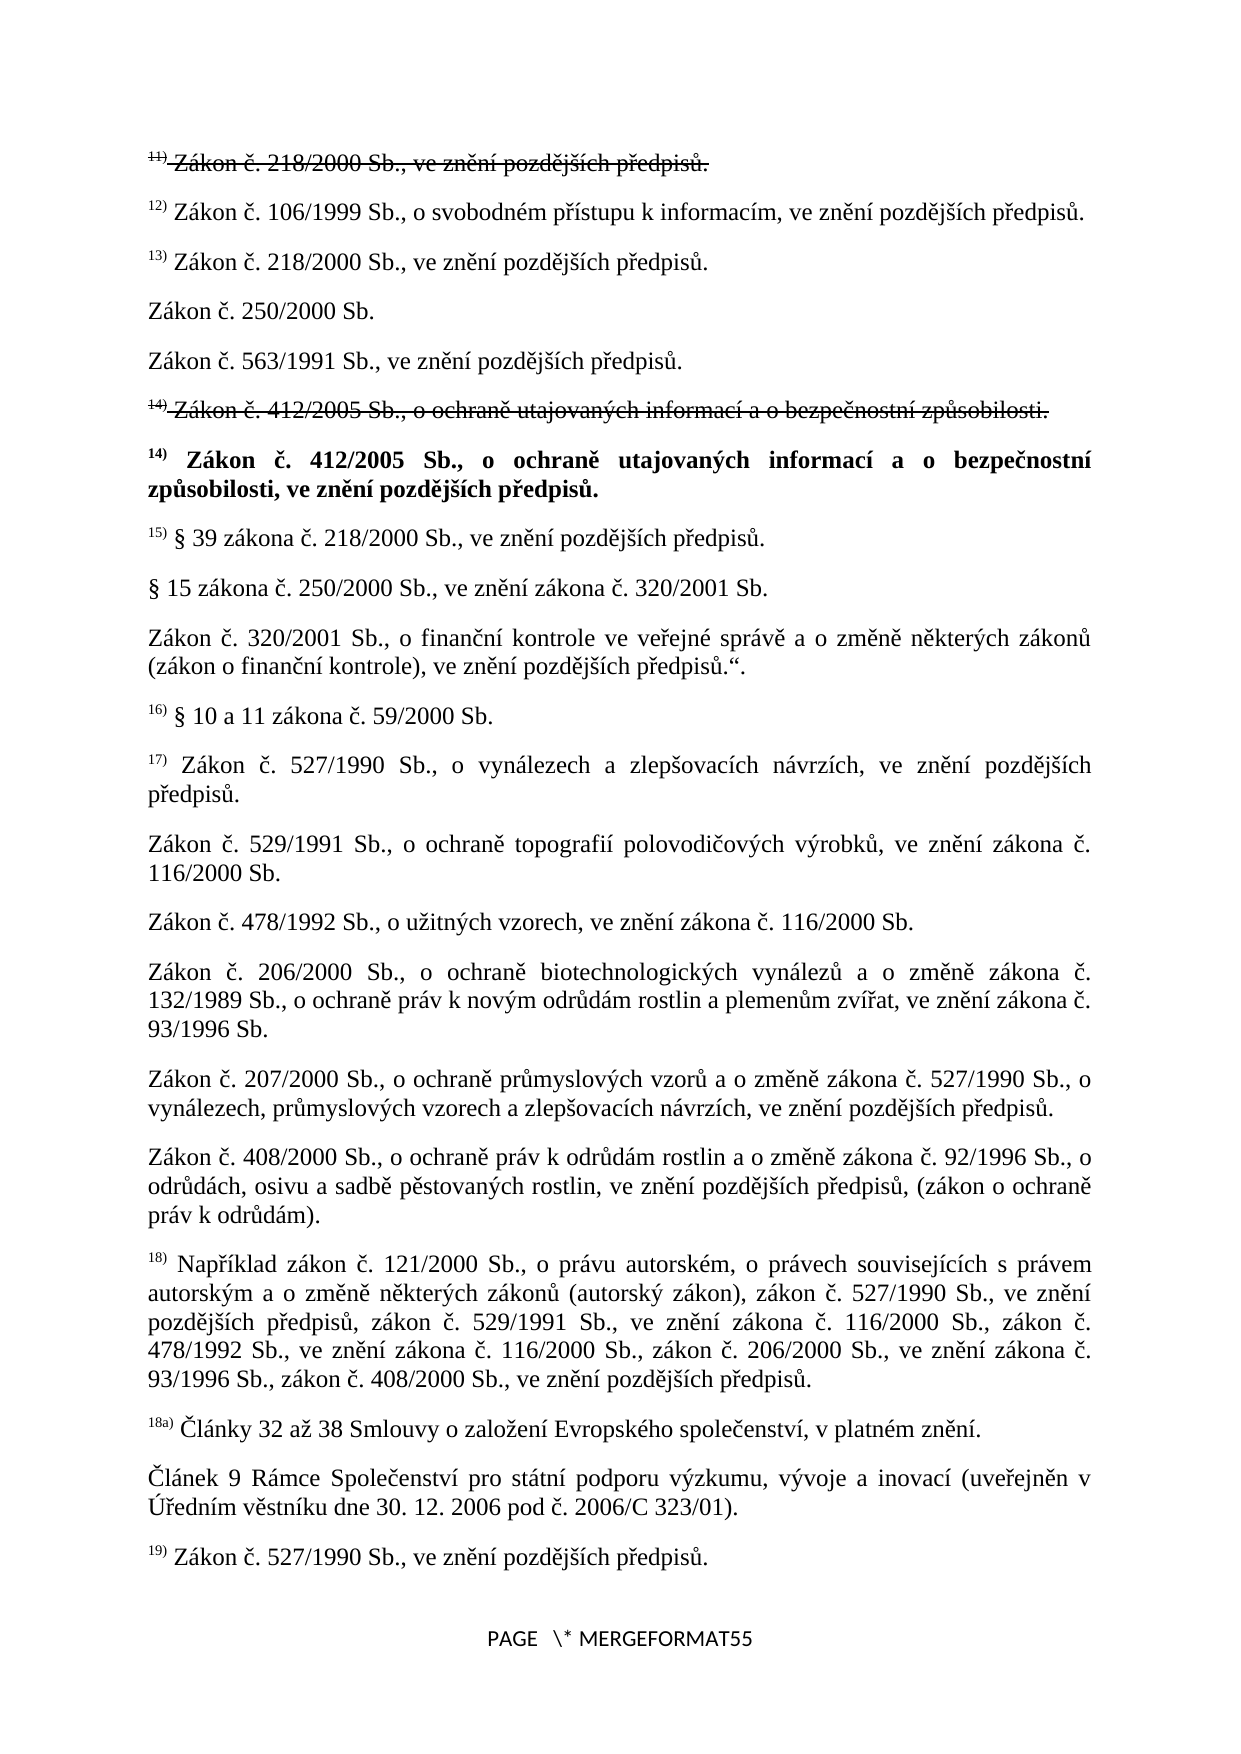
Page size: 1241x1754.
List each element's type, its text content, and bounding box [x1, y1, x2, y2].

text § 15 zákona č. 250/2000 Sb., ve znění zákona č. 320/2001 Sb. [148, 573, 1092, 602]
text 15) § 39 zákona č. 218/2000 Sb., ve znění pozdějších předpisů. [148, 523, 1092, 552]
text Zákon č. 206/2000 Sb., o ochraně biotechnologických vynálezů a o změně zákona č. 132/1989 Sb., o ochraně práv k novým odrůdám rostlin a plemenům zvířat, ve znění zákona č. 93/1996 Sb. [148, 957, 1092, 1043]
text Zákon č. 529/1991 Sb., o ochraně topografií polovodičových výrobků, ve znění zákona č. 116/2000 Sb. [148, 829, 1092, 886]
text 14) Zákon č. 412/2005 Sb., o ochraně utajovaných informací a o bezpečnostní způsobilosti. [148, 396, 1092, 424]
text 13) Zákon č. 218/2000 Sb., ve znění pozdějších předpisů. [148, 247, 1092, 276]
text Článek 9 Rámce Společenství pro státní podporu výzkumu, vývoje a inovací (uveřejněn v Úředním věstníku dne 30. 12. 2006 pod č. 2006/C 323/01). [148, 1463, 1092, 1521]
text 18a) Články 32 až 38 Smlouvy o založení Evropského společenství, v platném znění. [148, 1414, 1092, 1443]
text 17) Zákon č. 527/1990 Sb., o vynálezech a zlepšovacích návrzích, ve znění pozdějších předpisů. [148, 751, 1092, 808]
text 11) Zákon č. 218/2000 Sb., ve znění pozdějších předpisů. [148, 148, 1092, 176]
text Zákon č. 563/1991 Sb., ve znění pozdějších předpisů. [148, 346, 1092, 375]
text 18) Například zákon č. 121/2000 Sb., o právu autorském, o právech souvisejících s právem autorským a o změně některých zákonů (autorský zákon), zákon č. 527/1990 Sb., ve znění pozdějších předpisů, zákon č. 529/1991 Sb., ve znění zákona č. 116/2000 Sb., zákon č. 478/1992 Sb., ve znění zákona č. 116/2000 Sb., zákon č. 206/2000 Sb., ve znění zákona č. 93/1996 Sb., zákon č. 408/2000 Sb., ve znění pozdějších předpisů. [148, 1249, 1092, 1393]
text 19) Zákon č. 527/1990 Sb., ve znění pozdějších předpisů. [148, 1542, 1092, 1571]
text 16) § 10 a 11 zákona č. 59/2000 Sb. [148, 701, 1092, 730]
text Zákon č. 207/2000 Sb., o ochraně průmyslových vzorů a o změně zákona č. 527/1990 Sb., o vynálezech, průmyslových vzorech a zlepšovacích návrzích, ve znění pozdějších předpisů. [148, 1064, 1092, 1121]
text 12) Zákon č. 106/1999 Sb., o svobodném přístupu k informacím, ve znění pozdějších předpisů. [148, 197, 1092, 226]
text Zákon č. 250/2000 Sb. [148, 296, 1092, 325]
text Zákon č. 478/1992 Sb., o užitných vzorech, ve znění zákona č. 116/2000 Sb. [148, 907, 1092, 936]
text Zákon č. 408/2000 Sb., o ochraně práv k odrůdám rostlin a o změně zákona č. 92/1996 Sb., o odrůdách, osivu a sadbě pěstovaných rostlin, ve znění pozdějších předpisů, (zákon o ochraně práv k odrůdám). [148, 1142, 1092, 1228]
text 14) Zákon č. 412/2005 Sb., o ochraně utajovaných informací a o bezpečnostní způsobilosti, ve znění pozdějších předpisů. [148, 445, 1092, 503]
text Zákon č. 320/2001 Sb., o finanční kontrole ve veřejné správě a o změně některých zákonů (zákon o finanční kontrole), ve znění pozdějších předpisů.“. [148, 623, 1092, 680]
